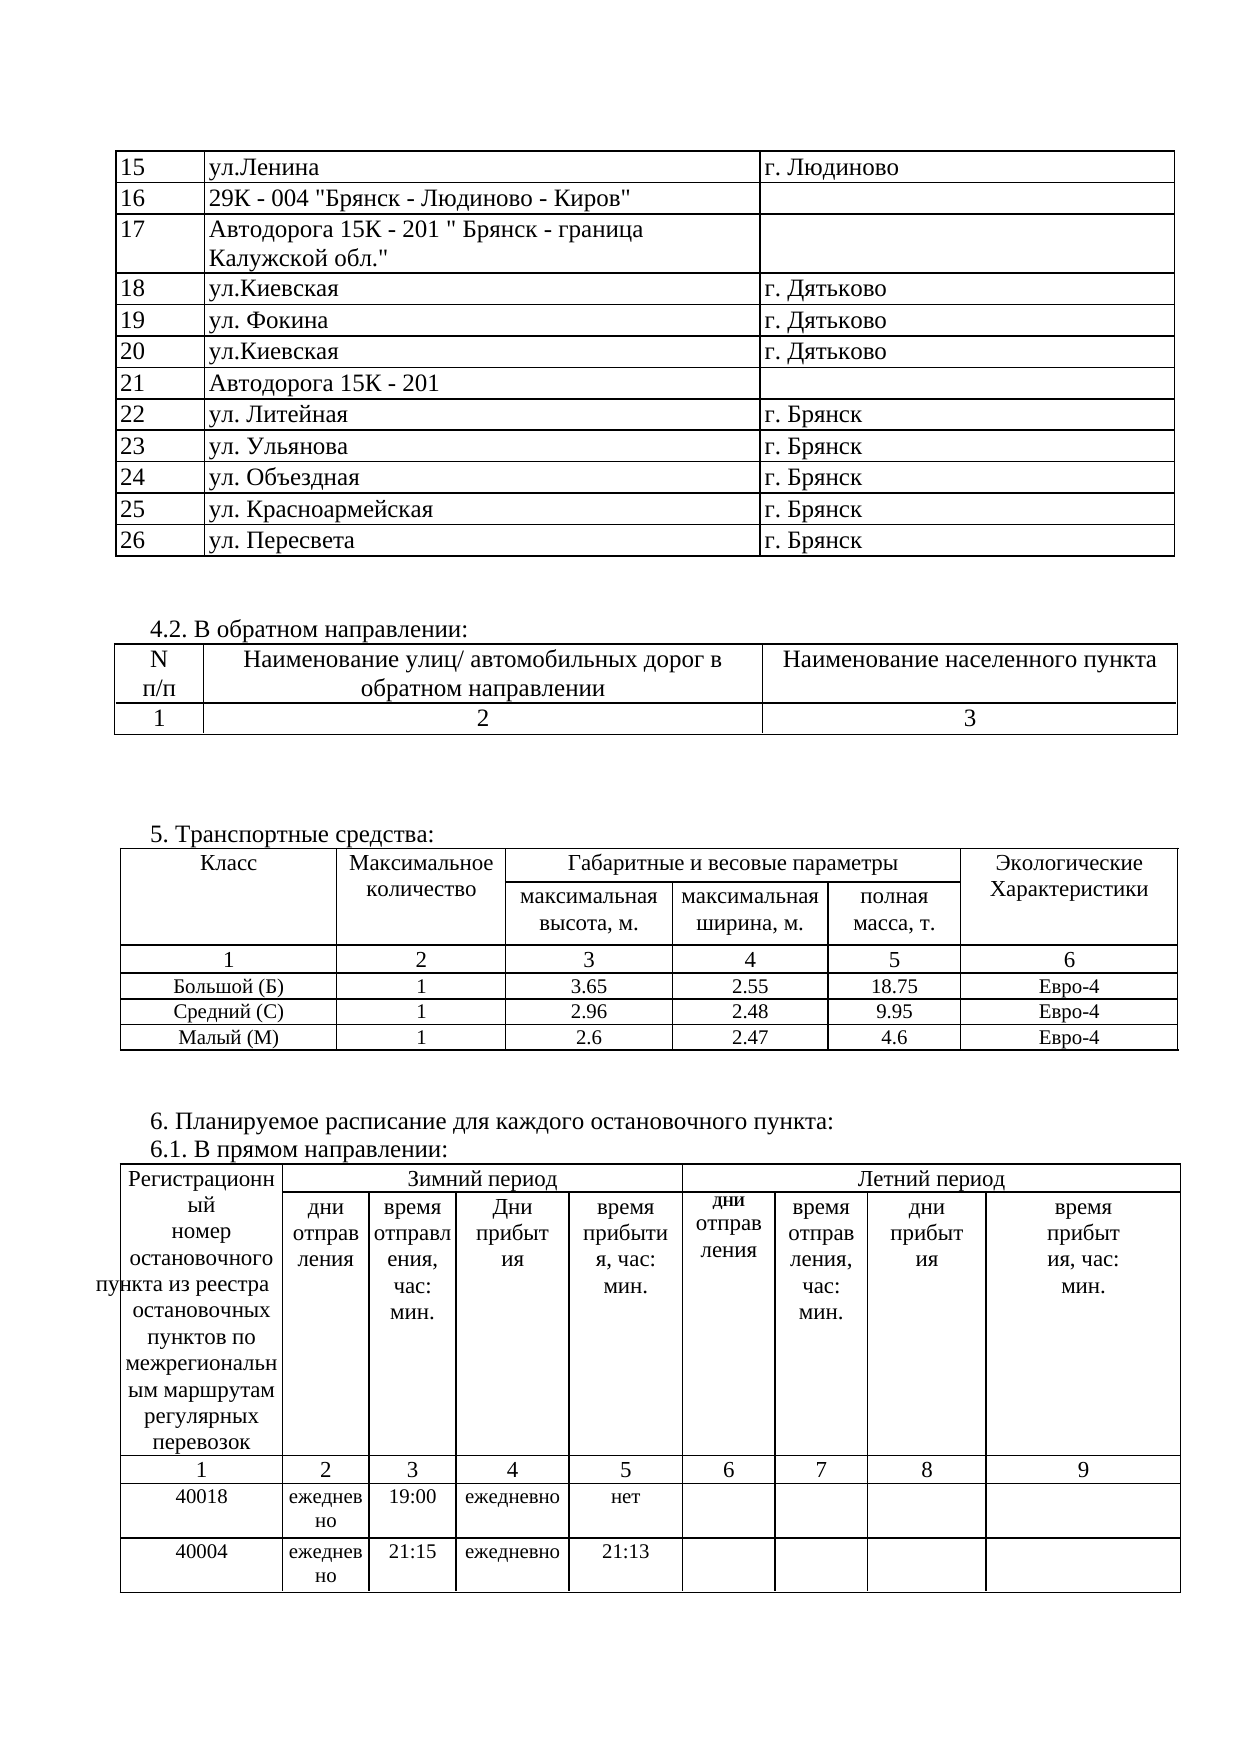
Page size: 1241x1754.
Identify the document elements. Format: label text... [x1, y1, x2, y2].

table_cell дни отправ ления [283, 1193, 368, 1455]
table_cell дни прибыт ия [868, 1193, 985, 1455]
table_cell 40018 [121, 1484, 282, 1537]
table_cell Большой (Б) [121, 974, 336, 998]
table_cell ежедневно [283, 1539, 368, 1591]
table_cell г. Брянск [761, 462, 1174, 492]
table_cell ул.Киевская [205, 274, 759, 303]
table_cell 15 [117, 152, 204, 181]
table_cell 3.65 [506, 974, 672, 998]
text 5. Транспортные средства: [150, 819, 1090, 848]
table_cell г. Дятьково [761, 305, 1174, 335]
table_cell 2 [337, 946, 505, 972]
table_cell максимальная ширина, м. [673, 883, 827, 944]
table_cell 1 [121, 946, 336, 972]
table_cell 17 [117, 215, 204, 272]
table_cell полная масса, т. [829, 883, 960, 944]
table_cell 1 [337, 1000, 505, 1023]
table_cell ул. Красноармейская [205, 494, 759, 524]
table_cell 25 [117, 494, 204, 524]
table_cell г. Дятьково [761, 274, 1174, 303]
table_cell 5 [570, 1456, 682, 1483]
text 6. Планируемое расписание для каждого остановочного пункта: [150, 1106, 1090, 1134]
table_cell 2.55 [673, 974, 827, 998]
table_cell время прибыти я, час: мин. [570, 1193, 682, 1455]
table_cell г. Брянск [761, 431, 1174, 461]
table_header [121, 1165, 282, 1455]
table_cell 1 [337, 1025, 505, 1049]
table_cell 26 [117, 525, 204, 555]
table_cell г. Брянск [761, 494, 1174, 524]
table_cell 2.48 [673, 1000, 827, 1023]
table_cell ул.Ленина [205, 152, 759, 181]
table_cell 29К - 004 "Брянск - Людиново - Киров" [205, 183, 759, 213]
table_cell 9.95 [829, 1000, 960, 1023]
table_cell Средний (С) [121, 1000, 336, 1023]
table_cell г. Брянск [761, 400, 1174, 429]
table_cell 3 [370, 1456, 455, 1483]
table_cell [987, 1484, 1180, 1537]
table_cell [776, 1484, 867, 1537]
table_header Класс [121, 849, 336, 944]
table_cell Дни прибыт ия [457, 1193, 568, 1455]
table_header Максимальное количество [337, 849, 505, 944]
table_cell 9 [987, 1456, 1180, 1483]
table_cell Автодорога 15К - 201 " Брянск - граница Калужской обл." [205, 215, 759, 272]
table_cell ул. Фокина [205, 305, 759, 335]
table_cell время отправл ения, час: мин. [370, 1193, 455, 1455]
table_cell 3 [506, 946, 672, 972]
table_cell 2.96 [506, 1000, 672, 1023]
table_cell г. Людиново [761, 152, 1174, 181]
table_header Наименование населенного пункта [763, 645, 1177, 702]
table_header Экологические Характеристики [961, 849, 1177, 944]
table_cell [776, 1539, 867, 1591]
table_cell г. Дятьково [761, 337, 1174, 366]
table_cell 6 [961, 946, 1177, 972]
table_cell 4 [457, 1456, 568, 1483]
table_header Наименование улиц/ автомобильных дорог в обратном направлении [204, 645, 762, 702]
table_cell ежедневно [457, 1539, 568, 1591]
table_header N п/п [115, 645, 203, 702]
table_cell 19 [117, 305, 204, 335]
table_cell 4 [673, 946, 827, 972]
table_cell г. Брянск [761, 525, 1174, 555]
table_cell [868, 1484, 985, 1537]
table_cell ежедневно [457, 1484, 568, 1537]
table_cell время прибыт ия, час: мин. [987, 1193, 1180, 1455]
table_cell [761, 183, 1174, 213]
table_cell 1 [337, 974, 505, 998]
table_cell ул. Литейная [205, 400, 759, 429]
table_cell 21 [117, 368, 204, 398]
table_cell 21:15 [370, 1539, 455, 1591]
table_cell Евро-4 [961, 1000, 1177, 1023]
table_cell 2 [204, 704, 762, 733]
table_cell ДНИ отправ ления [683, 1193, 774, 1455]
table_cell максимальная высота, м. [506, 883, 672, 944]
table_cell Евро-4 [961, 974, 1177, 998]
table_cell ул.Киевская [205, 337, 759, 366]
table_cell 2.6 [506, 1025, 672, 1049]
table_cell [761, 368, 1174, 398]
table_cell нет [570, 1484, 682, 1537]
table_header Зимний период [283, 1165, 682, 1191]
table_cell ул. Пересвета [205, 525, 759, 555]
text 4.2. В обратном направлении: [150, 614, 1090, 643]
table_cell 4.6 [829, 1025, 960, 1049]
table_cell 16 [117, 183, 204, 213]
table_cell 2.47 [673, 1025, 827, 1049]
table_cell 23 [117, 431, 204, 461]
table_cell [868, 1539, 985, 1591]
table_cell 1 [115, 703, 203, 733]
table_header Летний период [683, 1165, 1180, 1191]
table_cell ежедневно [283, 1484, 368, 1537]
table_cell 18 [117, 274, 204, 303]
table_cell ул. Объездная [205, 462, 759, 492]
table_cell 20 [117, 337, 204, 366]
table_cell Автодорога 15К - 201 [205, 368, 759, 398]
table_cell 6 [683, 1456, 774, 1483]
text 6.1. В прямом направлении: [150, 1134, 1090, 1163]
table_cell 8 [868, 1456, 985, 1483]
table_cell 19:00 [370, 1484, 455, 1537]
table_cell Евро-4 [961, 1025, 1177, 1049]
table_cell Малый (М) [121, 1025, 336, 1049]
table_cell 3 [763, 702, 1177, 733]
table_cell 40004 [121, 1539, 282, 1591]
table_cell 21:13 [570, 1539, 682, 1591]
table_cell время отправ ления, час: мин. [776, 1193, 867, 1455]
table_cell 1 [121, 1456, 282, 1483]
table_cell [683, 1484, 774, 1537]
table_cell 24 [117, 462, 204, 492]
table_cell [761, 215, 1174, 272]
table_cell 7 [776, 1456, 867, 1483]
table_cell [987, 1539, 1180, 1591]
table_cell ул. Ульянова [205, 431, 759, 461]
table_cell 5 [829, 946, 960, 972]
table_cell 18.75 [829, 974, 960, 998]
table_cell 22 [117, 400, 204, 429]
table_header Габаритные и весовые параметры [506, 849, 960, 881]
table_cell [683, 1539, 774, 1591]
table_cell 2 [283, 1456, 368, 1483]
